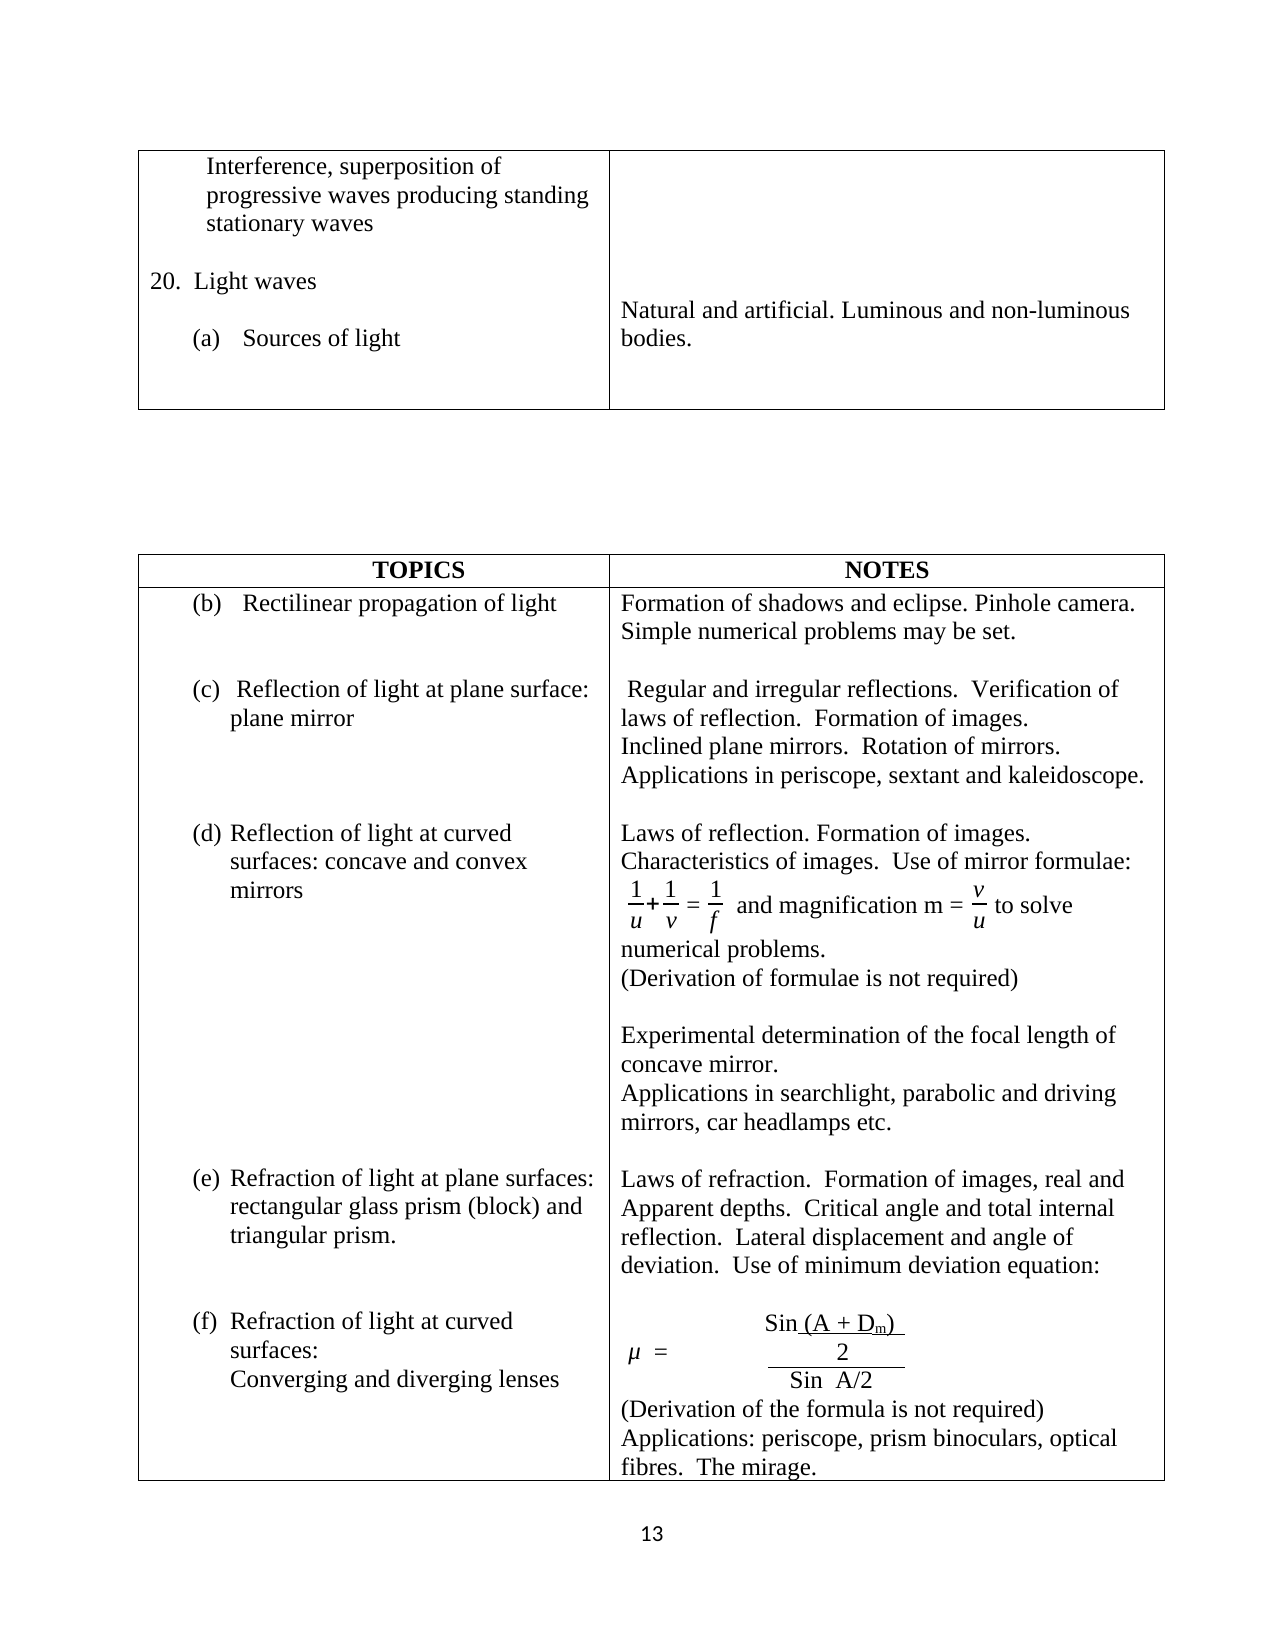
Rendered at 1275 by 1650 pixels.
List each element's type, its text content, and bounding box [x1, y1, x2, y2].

table_header TOPICS [139, 555, 609, 587]
table_header NOTES [610, 555, 1164, 587]
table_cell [610, 588, 1164, 1480]
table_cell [139, 588, 609, 1480]
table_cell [139, 151, 609, 409]
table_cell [610, 151, 1164, 409]
